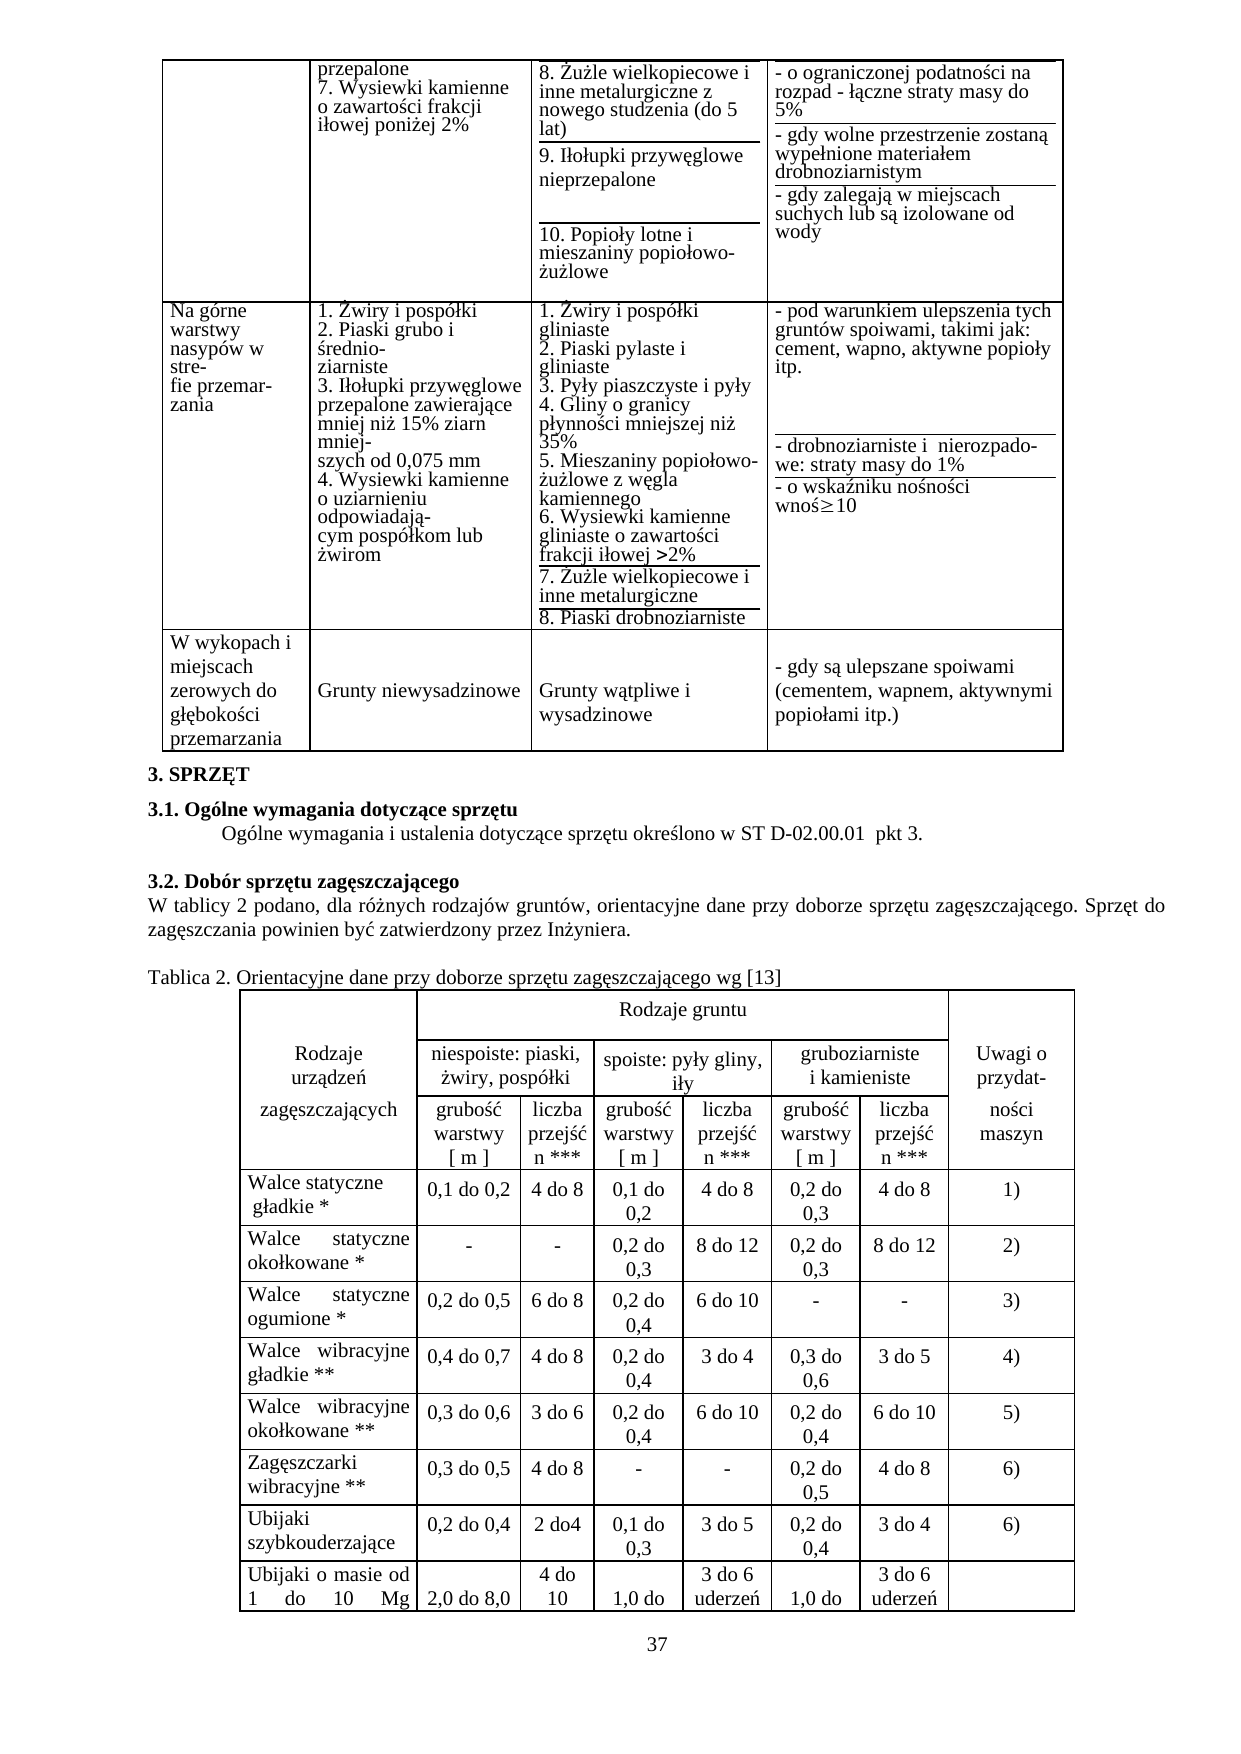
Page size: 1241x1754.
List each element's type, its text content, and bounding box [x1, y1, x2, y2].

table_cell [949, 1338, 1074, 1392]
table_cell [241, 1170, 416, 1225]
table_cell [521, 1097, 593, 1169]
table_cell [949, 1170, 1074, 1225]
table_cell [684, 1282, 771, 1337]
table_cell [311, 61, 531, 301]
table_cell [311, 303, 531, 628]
text 3.2. Dobór sprzętu zagęszczającego [148, 869, 1167, 893]
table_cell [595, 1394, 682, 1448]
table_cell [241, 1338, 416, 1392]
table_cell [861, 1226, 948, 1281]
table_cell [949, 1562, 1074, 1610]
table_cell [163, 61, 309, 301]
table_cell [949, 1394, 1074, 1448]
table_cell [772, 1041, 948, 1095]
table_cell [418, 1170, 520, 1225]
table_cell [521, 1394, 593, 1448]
text 3.1. Ogólne wymagania dotyczące sprzętu [148, 797, 1167, 821]
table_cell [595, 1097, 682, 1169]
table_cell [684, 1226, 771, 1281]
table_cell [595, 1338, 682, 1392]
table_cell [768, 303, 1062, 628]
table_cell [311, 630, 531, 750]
text Tablica 2. Orientacyjne dane przy doborze sprzętu zagęszczającego wg [13] [148, 965, 1167, 989]
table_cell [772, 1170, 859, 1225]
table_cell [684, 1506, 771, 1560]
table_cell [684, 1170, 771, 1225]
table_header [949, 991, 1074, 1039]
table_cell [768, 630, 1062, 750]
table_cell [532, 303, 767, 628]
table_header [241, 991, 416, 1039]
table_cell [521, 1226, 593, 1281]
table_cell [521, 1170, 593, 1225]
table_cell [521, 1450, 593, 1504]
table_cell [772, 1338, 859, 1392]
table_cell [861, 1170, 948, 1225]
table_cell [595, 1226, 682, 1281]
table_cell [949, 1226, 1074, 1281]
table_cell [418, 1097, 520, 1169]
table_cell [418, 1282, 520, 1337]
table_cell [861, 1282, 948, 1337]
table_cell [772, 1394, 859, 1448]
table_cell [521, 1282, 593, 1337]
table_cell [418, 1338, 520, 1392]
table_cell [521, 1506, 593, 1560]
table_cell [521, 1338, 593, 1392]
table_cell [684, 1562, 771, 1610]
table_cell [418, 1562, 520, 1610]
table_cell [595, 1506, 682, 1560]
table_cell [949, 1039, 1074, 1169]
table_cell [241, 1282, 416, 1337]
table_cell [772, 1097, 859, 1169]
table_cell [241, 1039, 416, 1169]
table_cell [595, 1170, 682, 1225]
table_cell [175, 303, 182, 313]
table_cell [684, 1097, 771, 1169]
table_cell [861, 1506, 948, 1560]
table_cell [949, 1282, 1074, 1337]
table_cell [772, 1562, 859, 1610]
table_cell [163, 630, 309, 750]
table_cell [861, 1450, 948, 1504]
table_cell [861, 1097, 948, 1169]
text 3. SPRZĘT [148, 762, 1167, 786]
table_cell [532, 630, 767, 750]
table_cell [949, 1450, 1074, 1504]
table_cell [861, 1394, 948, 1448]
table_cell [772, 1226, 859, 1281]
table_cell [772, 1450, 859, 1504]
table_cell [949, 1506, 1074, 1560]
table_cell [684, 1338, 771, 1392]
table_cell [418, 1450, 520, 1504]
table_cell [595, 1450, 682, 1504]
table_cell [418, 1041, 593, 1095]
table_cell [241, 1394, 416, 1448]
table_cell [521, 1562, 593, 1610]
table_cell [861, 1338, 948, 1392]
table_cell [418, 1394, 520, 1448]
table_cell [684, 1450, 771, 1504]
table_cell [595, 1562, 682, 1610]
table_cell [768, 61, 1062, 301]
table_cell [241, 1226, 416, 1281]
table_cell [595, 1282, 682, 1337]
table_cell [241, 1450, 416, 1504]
text W tablicy 2 podano, dla różnych rodzajów gruntów, orientacyjne dane przy doborze sprzętu zagęszczającego. Sprzęt do zagęszczania powinien być zatwierdzony przez Inżyniera. [148, 893, 1167, 941]
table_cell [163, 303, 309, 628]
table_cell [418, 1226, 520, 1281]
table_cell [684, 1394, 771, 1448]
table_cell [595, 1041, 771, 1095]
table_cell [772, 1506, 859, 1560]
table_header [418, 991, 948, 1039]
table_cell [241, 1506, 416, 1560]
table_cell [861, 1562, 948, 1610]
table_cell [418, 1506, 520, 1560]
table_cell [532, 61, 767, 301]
text Ogólne wymagania i ustalenia dotyczące sprzętu określono w ST D-02.00.01 pkt 3. [148, 821, 1167, 845]
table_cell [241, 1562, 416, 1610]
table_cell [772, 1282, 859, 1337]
